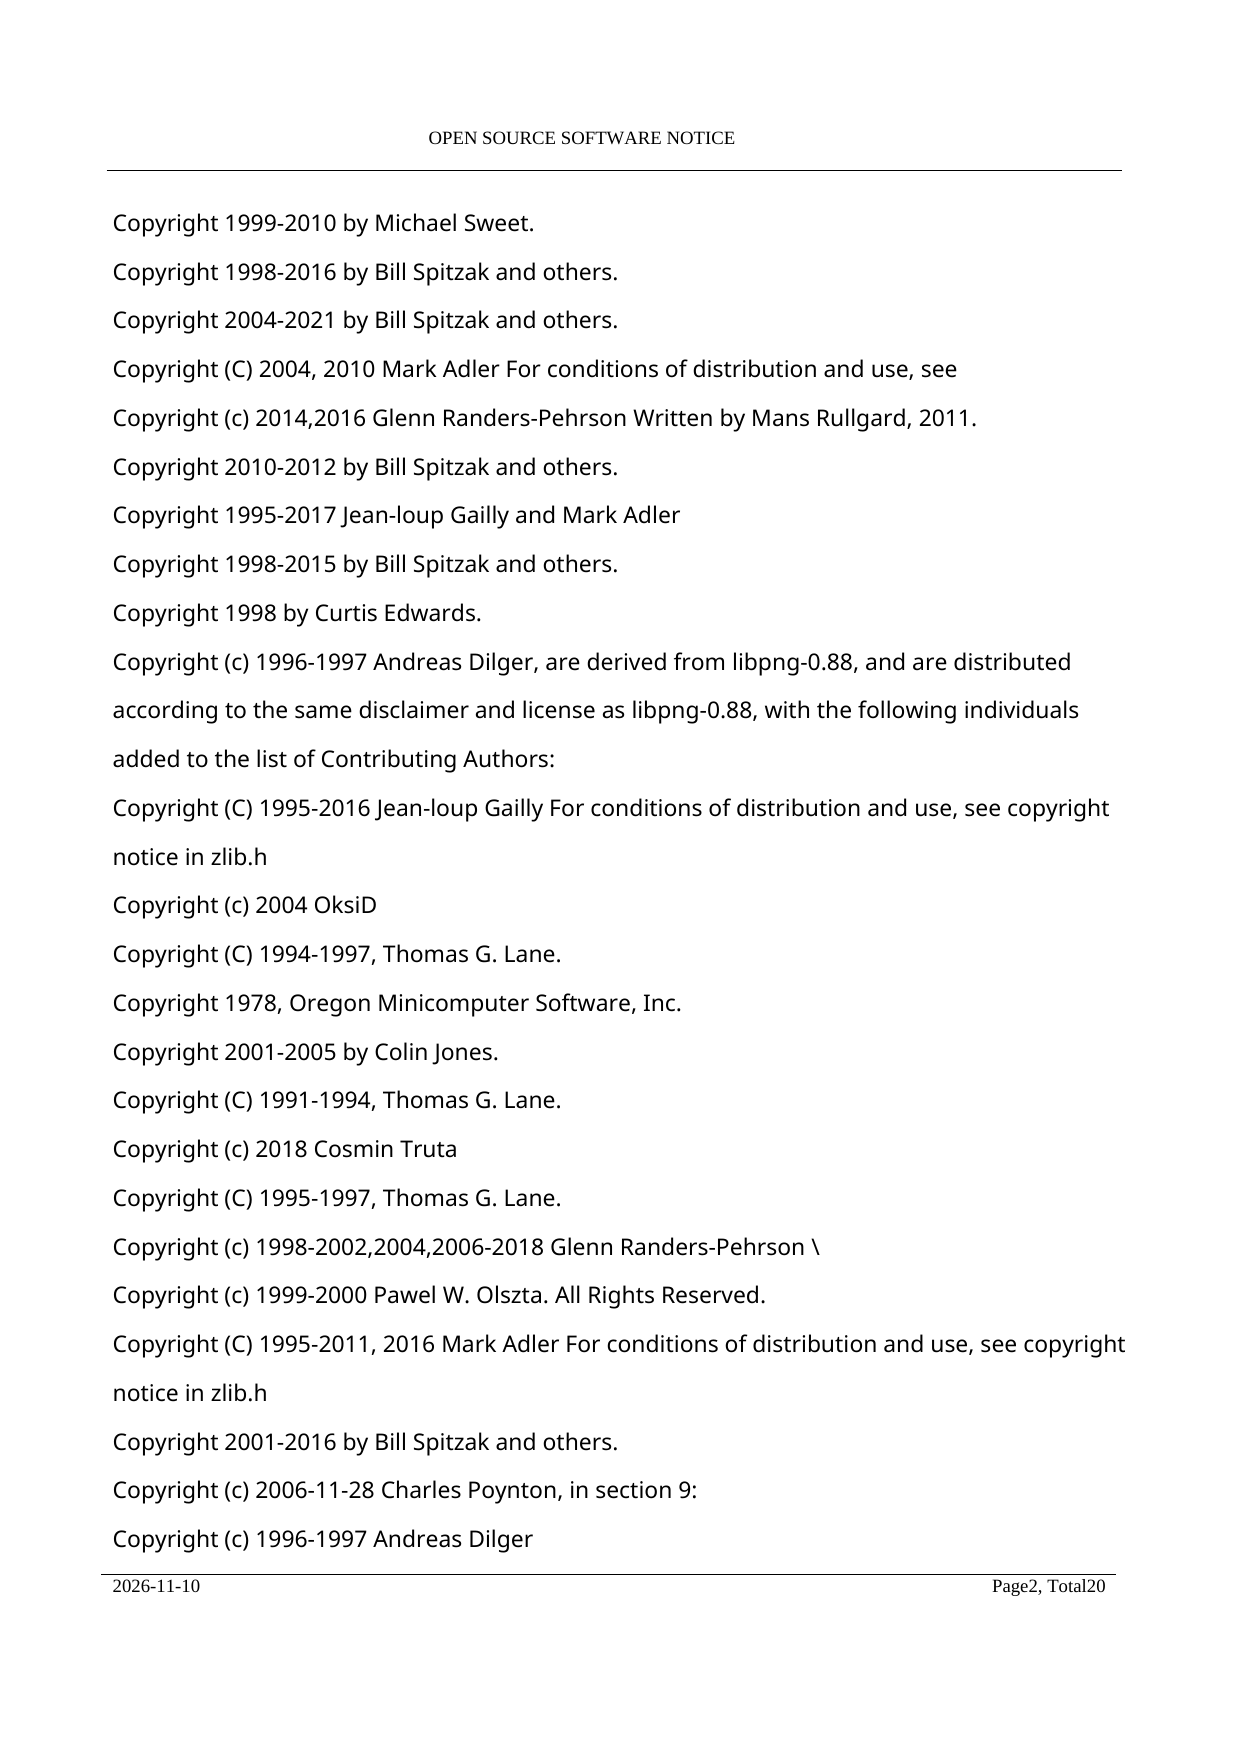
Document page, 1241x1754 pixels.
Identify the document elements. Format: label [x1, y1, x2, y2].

text [112, 206, 1128, 1555]
